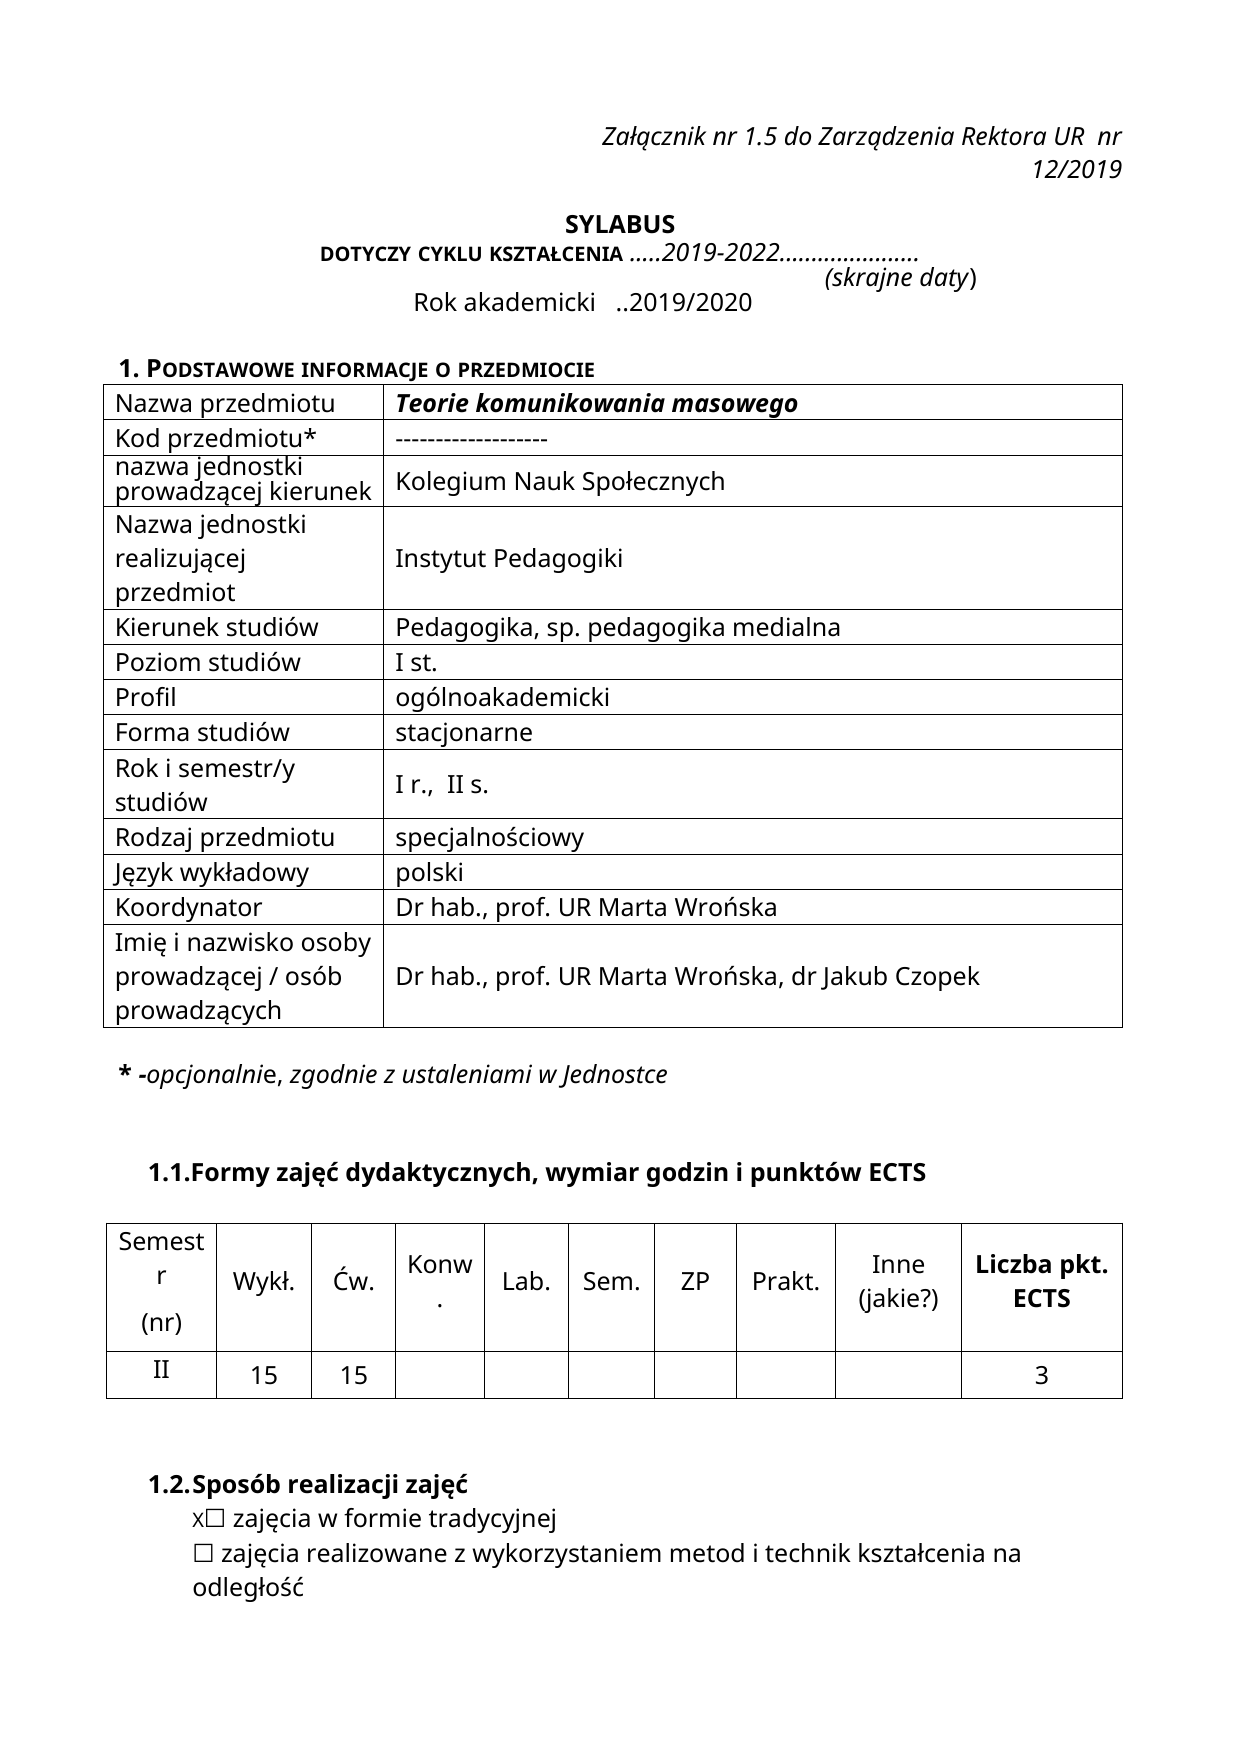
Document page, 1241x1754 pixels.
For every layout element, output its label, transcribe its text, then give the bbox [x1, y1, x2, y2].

table_cell ogólnoakademicki [384, 680, 1122, 714]
table_cell [655, 1352, 736, 1398]
table_cell Forma studiów [104, 715, 383, 749]
table_cell Pedagogika, sp. pedagogika medialna [384, 610, 1122, 644]
table_header Prakt. [737, 1224, 835, 1351]
text 1. Podstawowe informacje o przedmiocie [118, 350, 1122, 384]
text 1.2. Sposób realizacji zajęć [148, 1467, 1122, 1501]
text * -opcjonalnie, zgodnie z ustaleniami w Jednostce [118, 1057, 1122, 1091]
table_header ZP [655, 1224, 736, 1351]
table_cell Koordynator [104, 890, 383, 924]
table_cell Imię i nazwisko osoby prowadzącej / osób prowadzących [104, 925, 383, 1027]
table_header Lab. [485, 1224, 568, 1351]
table_cell Dr hab., prof. UR Marta Wrońska, dr Jakub Czopek [384, 925, 1122, 1027]
text dotyczy cyklu kształcenia .....2019-2022...................... [118, 241, 1122, 266]
text 1.1.Formy zajęć dydaktycznych, wymiar godzin i punktów ECTS [148, 1154, 1122, 1188]
table_cell [836, 1352, 961, 1398]
table_cell Kolegium Nauk Społecznych [384, 456, 1122, 506]
table_cell 15 [312, 1352, 395, 1398]
table_header Nazwa przedmiotu [104, 385, 383, 419]
text (skrajne daty) [118, 266, 1122, 291]
table_cell Kod przedmiotu* [104, 420, 383, 454]
table_cell Profil [104, 680, 383, 714]
table_cell 3 [962, 1352, 1122, 1398]
table_header Sem. [569, 1224, 654, 1351]
table_cell polski [384, 855, 1122, 888]
table_header Wykł. [217, 1224, 311, 1351]
table_cell Rodzaj przedmiotu [104, 819, 383, 853]
table_cell 15 [217, 1352, 311, 1398]
table_header Inne (jakie?) [836, 1224, 961, 1351]
table_cell [569, 1352, 654, 1398]
table_header Liczba pkt. ECTS [962, 1224, 1122, 1351]
table_cell Nazwa jednostki realizującej przedmiot [104, 507, 383, 609]
text SYLABUS [118, 207, 1122, 241]
table_cell specjalnościowy [384, 819, 1122, 853]
table_cell stacjonarne [384, 715, 1122, 749]
table_cell [737, 1352, 835, 1398]
table_cell Kierunek studiów [104, 610, 383, 644]
table_cell II [107, 1352, 216, 1398]
table_cell Dr hab., prof. UR Marta Wrońska [384, 890, 1122, 924]
table_header Teorie komunikowania masowego [384, 385, 1122, 419]
table_cell ------------------- [384, 420, 1122, 454]
table_cell Język wykładowy [104, 855, 383, 888]
table_header Konw. [396, 1224, 484, 1351]
text ☐ zajęcia realizowane z wykorzystaniem metod i technik kształcenia na odległość [192, 1535, 1122, 1603]
table_header Ćw. [312, 1224, 395, 1351]
text Załącznik nr 1.5 do Zarządzenia Rektora UR nr 12/2019 [118, 118, 1122, 186]
table_cell I st. [384, 645, 1122, 679]
table_cell Poziom studiów [104, 645, 383, 679]
text x☐ zajęcia w formie tradycyjnej [192, 1501, 1122, 1535]
table_cell [396, 1352, 484, 1398]
table_header Semestr (nr) [107, 1224, 216, 1351]
text Rok akademicki ..2019/2020 [118, 291, 1122, 316]
table_cell Instytut Pedagogiki [384, 507, 1122, 609]
table_cell [485, 1352, 568, 1398]
table_cell I r., II s. [384, 750, 1122, 818]
table_cell nazwa jednostki prowadzącej kierunek [104, 456, 383, 506]
table_cell Rok i semestr/y studiów [104, 750, 383, 818]
